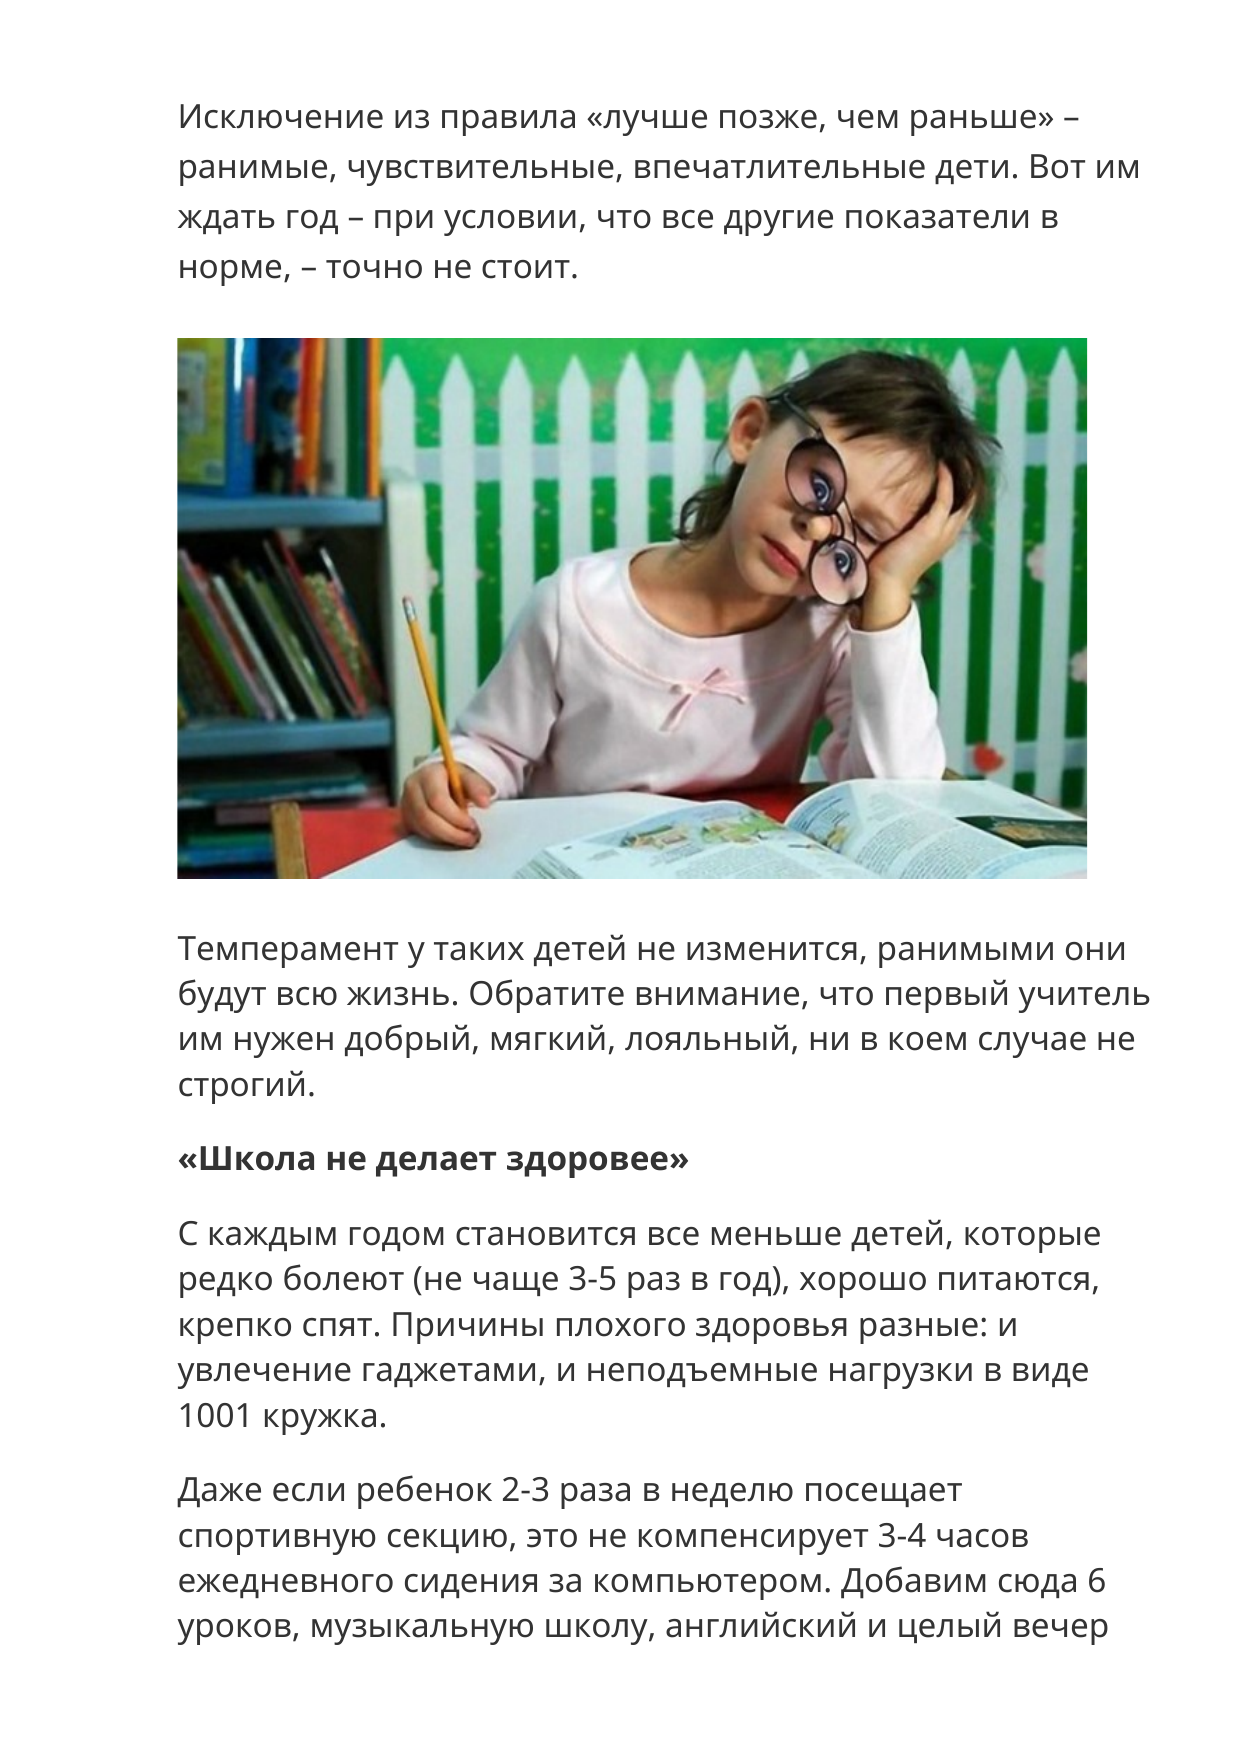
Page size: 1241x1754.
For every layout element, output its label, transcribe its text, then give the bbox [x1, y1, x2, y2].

text Темперамент у таких детей не изменится, ранимыми они будут всю жизнь. Обратите внимание, что первый учитель им нужен добрый, мягкий, лояльный, ни в коем случае не строгий. [177, 924, 1152, 1106]
picture [177, 338, 1088, 879]
text Исключение из правила «лучше позже, чем раньше» – ранимые, чувствительные, впечатлительные дети. Вот им ждать год – при условии, что все другие показатели в норме, – точно не стоит. [177, 89, 1152, 289]
text С каждым годом становится все меньше детей, которые редко болеют (не чаще 3-5 раз в год), хорошо питаются, крепко спят. Причины плохого здоровья разные: и увлечение гаджетами, и неподъемные нагрузки в виде 1001 кружка. [177, 1210, 1152, 1437]
text «Школа не делает здоровее» [177, 1135, 1152, 1181]
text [177, 1466, 1152, 1648]
